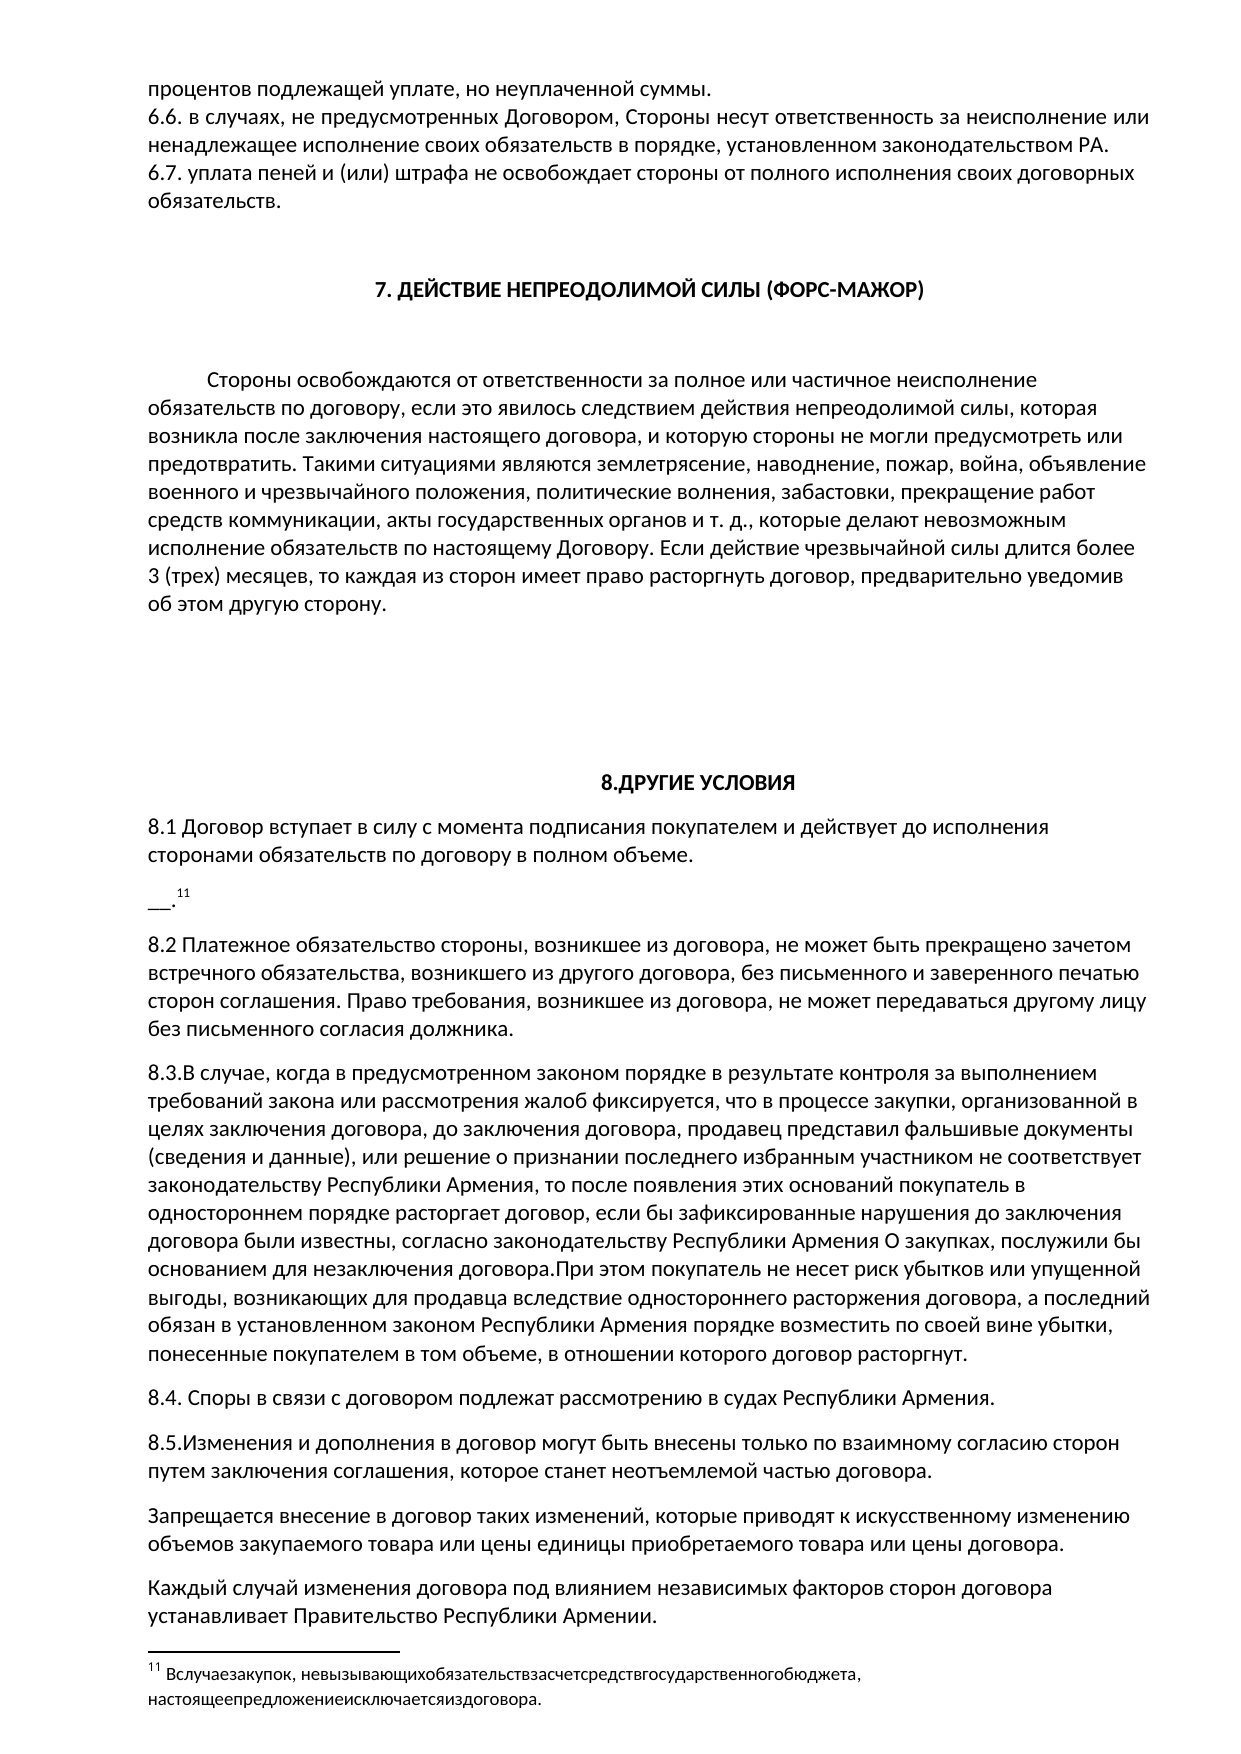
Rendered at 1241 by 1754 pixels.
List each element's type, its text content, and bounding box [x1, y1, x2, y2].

text 8.3.В случае, когда в предусмотренном законом порядке в результате контроля за выполнением требований закона или рассмотрения жалоб фиксируется, что в процессе закупки, организованной в целях заключения договора, до заключения договора, продавец представил фальшивые документы (сведения и данные), или решение о признании последнего избранным участником не соответствует законодательству Республики Армения, то после появления этих оснований покупатель в одностороннем порядке расторгает договор, если бы зафиксированные нарушения до заключения договора были известны, согласно законодательству Республики Армения О закупках, послужили бы основанием для незаключения договора.При этом покупатель не несет риск убытков или упущенной выгоды, возникающих для продавца вследствие одностороннего расторжения договора, а последний обязан в установленном законом Республики Армения порядке возместить по своей вине убытки, понесенные покупателем в том объеме, в отношении которого договор расторгнут. [148, 1058, 1152, 1367]
text Запрещается внесение в договор таких изменений, которые приводят к искусственному изменению объемов закупаемого товара или цены единицы приобретаемого товара или цены договора. [148, 1501, 1152, 1557]
text Стороны освобождаются от ответственности за полное или частичное неисполнение обязательств по договору, если это явилось следствием действия непреодолимой силы, которая возникла после заключения настоящего договора, и которую стороны не могли предусмотреть или предотвратить. Такими ситуациями являются землетрясение, наводнение, пожар, война, объявление военного и чрезвычайного положения, политические волнения, забастовки, прекращение работ средств коммуникации, акты государственных органов и т. д., которые делают невозможным исполнение обязательств по настоящему Договору. Если действие чрезвычайной силы длится более 3 (трех) месяцев, то каждая из сторон имеет право расторгнуть договор, предварительно уведомив об этом другую сторону. [148, 365, 1152, 617]
text 7. ДЕЙСТВИЕ НЕПРЕОДОЛИМОЙ СИЛЫ (ФОРС-МАЖОР) [148, 275, 1152, 303]
list 6.6. в случаях, не предусмотренных Договором, Стороны несут ответственность за неисполнение или ненадлежащее исполнение своих обязательств в порядке, установленном законодательством РА. [148, 102, 1152, 158]
text 8.5.Изменения и дополнения в договор могут быть внесены только по взаимному согласию сторон путем заключения соглашения, которое станет неотъемлемой частью договора. [148, 1428, 1152, 1484]
text __. [148, 885, 1152, 913]
text 8.4. Споры в связи с договором подлежат рассмотрению в судах Республики Армения. [148, 1383, 1152, 1411]
text 8.ДРУГИЕ УСЛОВИЯ [244, 768, 1152, 796]
text 8.2 Платежное обязательство стороны, возникшее из договора, не может быть прекращено зачетом встречного обязательства, возникшего из другого договора, без письменного и заверенного печатью сторон соглашения. Право требования, возникшее из договора, не может передаваться другому лицу без письменного согласия должника. [148, 930, 1152, 1042]
text 8.1 Договор вступает в силу с момента подписания покупателем и действует до исполнения сторонами обязательств по договору в полном объеме. [148, 812, 1152, 868]
text Каждый случай изменения договора под влиянием независимых факторов сторон договора устанавливает Правительство Республики Армении. [148, 1573, 1152, 1629]
text 6.7. уплата пеней и (или) штрафа не освобождает стороны от полного исполнения своих договорных обязательств. [148, 158, 1152, 214]
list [148, 74, 1152, 102]
